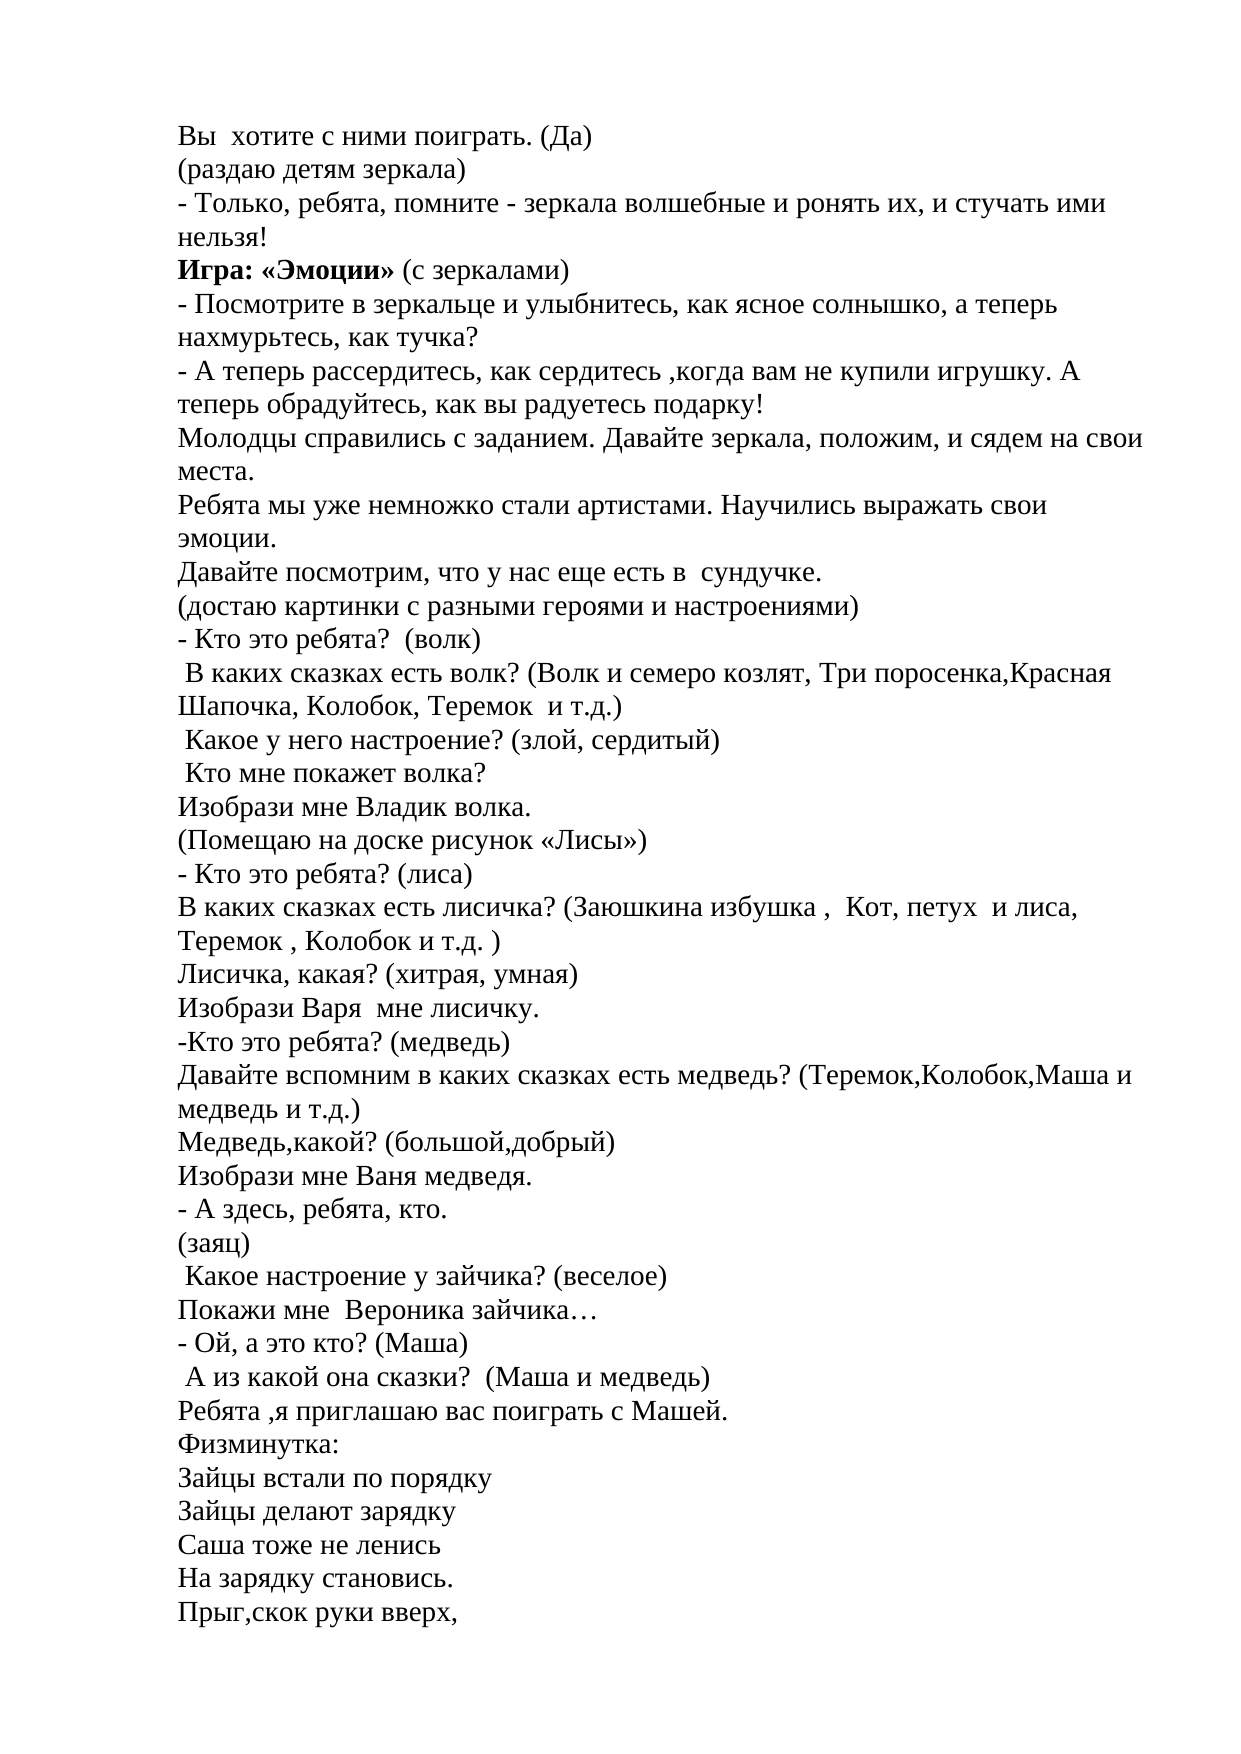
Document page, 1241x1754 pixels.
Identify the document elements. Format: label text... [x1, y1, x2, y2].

text Какое настроение у зайчика? (веселое) [177, 1258, 1152, 1292]
text Давайте вспомним в каких сказках есть медведь? (Теремок,Колобок,Маша и медведь и т.д.) [177, 1057, 1152, 1124]
text Ребята мы уже немножко стали артистами. Научились выражать свои эмоции. [177, 487, 1152, 554]
text Кто мне покажет волка? [177, 755, 1152, 789]
text Физминутка: [177, 1426, 1152, 1460]
text (заяц) [177, 1225, 1152, 1258]
text Лисичка, какая? (хитрая, умная) [177, 957, 1152, 990]
text Молодцы справились с заданием. Давайте зеркала, положим, и сядем на свои места. [177, 420, 1152, 487]
text - Ой, а это кто? (Маша) [177, 1326, 1152, 1359]
text Зайцы делают зарядку [177, 1493, 1152, 1527]
text (раздаю детям зеркала) - Только, ребята, помните - зеркала волшебные и ронять их, и стучать ими нельзя! Игра: «Эмоции» (с зеркалами) - Посмотрите в зеркальце и улыбнитесь, как ясное солнышко, а теперь нахмурьтесь, как тучка? - А теперь рассердитесь, как сердитесь ,когда вам не купили игрушку. А теперь обрадуйтесь, как вы радуетесь подарку! [177, 152, 1152, 420]
text Изобрази мне Владик волка. (Помещаю на доске рисунок «Лисы») - Кто это ребята? (лиса) [177, 789, 1152, 889]
text А из какой она сказки? (Маша и медведь) [177, 1359, 1152, 1393]
text Вы хотите с ними поиграть. (Да) [177, 118, 1152, 152]
text На зарядку становись. [177, 1560, 1152, 1594]
text Прыг,скок руки вверх, [177, 1594, 1152, 1627]
text Ребята ,я приглашаю вас поиграть с Машей. [177, 1393, 1152, 1426]
text Изобрази мне Ваня медведя. - А здесь, ребята, кто. [177, 1158, 1152, 1225]
text Изобрази Варя мне лисичку. [177, 990, 1152, 1024]
text -Кто это ребята? (медведь) [177, 1024, 1152, 1057]
text Медведь,какой? (большой,добрый) [177, 1124, 1152, 1158]
text Какое у него настроение? (злой, сердитый) [177, 722, 1152, 755]
text В каких сказках есть лисичка? (Заюшкина избушка , Кот, петух и лиса, Теремок , Колобок и т.д. ) [177, 889, 1152, 957]
text Зайцы встали по порядку [177, 1460, 1152, 1493]
text (достаю картинки с разными героями и настроениями) - Кто это ребята? (волк) [177, 588, 1152, 655]
text В каких сказках есть волк? (Волк и семеро козлят, Три поросенка,Красная Шапочка, Колобок, Теремок и т.д.) [177, 655, 1152, 722]
text Саша тоже не ленись [177, 1527, 1152, 1560]
text Покажи мне Вероника зайчика… [177, 1292, 1152, 1326]
text Давайте посмотрим, что у нас еще есть в сундучке. [177, 554, 1152, 588]
